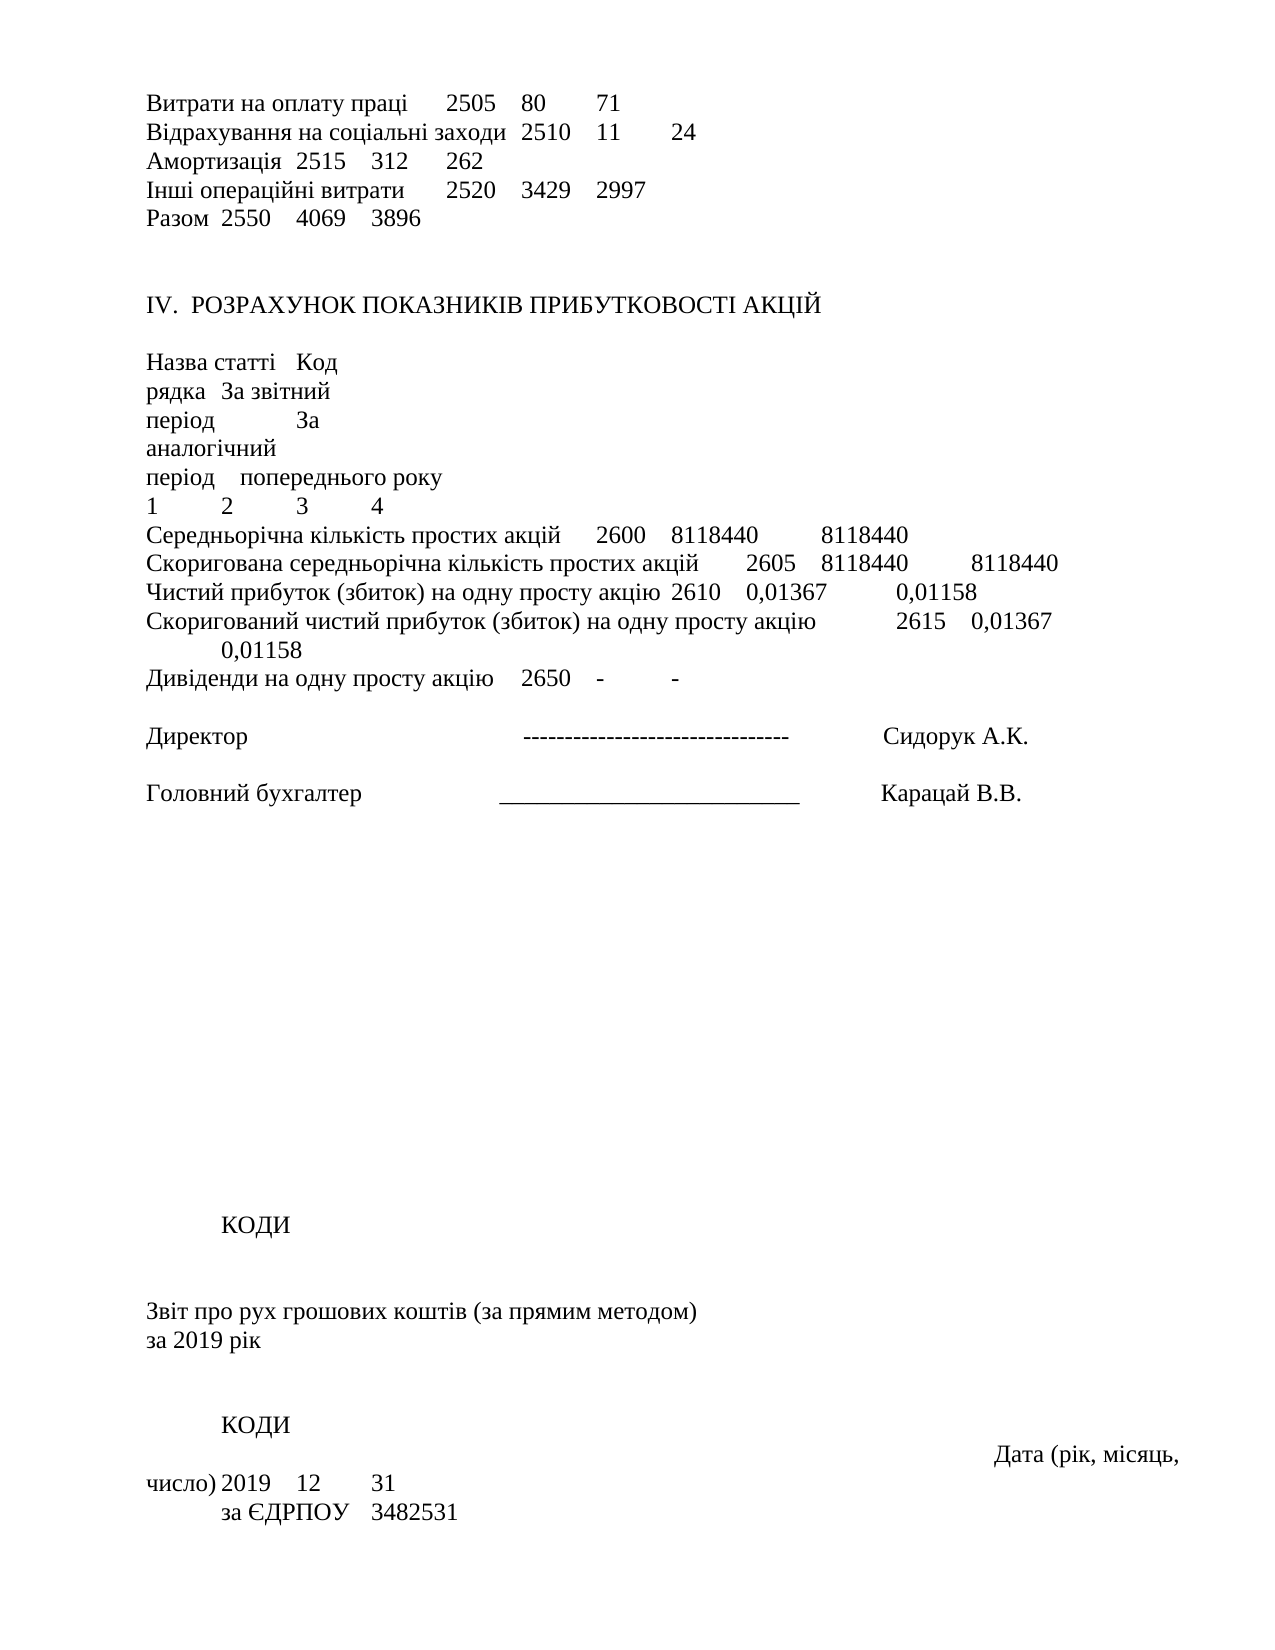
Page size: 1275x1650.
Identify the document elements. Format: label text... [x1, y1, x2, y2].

text Витрати на оплату працi 2505 80 71 [146, 88, 1186, 117]
text Назва статтi Код [146, 347, 1186, 376]
text за 2019 рiк [146, 1325, 1186, 1353]
text Разом 2550 4069 3896 [146, 203, 1186, 232]
text Дивiденди на одну просту акцiю 2650 - - [146, 663, 1186, 692]
text Дата (рiк, мiсяць, число) 2019 12 31 [146, 1439, 1186, 1497]
text Скоригована середньорiчна кiлькiсть простих акцiй 2605 8118440 8118440 [146, 548, 1186, 577]
text Амортизацiя 2515 312 262 [146, 146, 1186, 175]
text КОДИ [146, 1210, 1186, 1238]
text Головний бухгалтер ________________________ Карацай В.В. [146, 778, 1186, 807]
text за ЄДРПОУ 3482531 [146, 1497, 1186, 1525]
text Iншi операцiйнi витрати 2520 3429 2997 [146, 175, 1186, 203]
text Звiт про рух грошових коштiв (за прямим методом) [146, 1296, 1186, 1325]
text Середньорiчна кiлькiсть простих акцiй 2600 8118440 8118440 [146, 520, 1186, 548]
text Вiдрахування на соцiальнi заходи 2510 11 24 [146, 117, 1186, 146]
text КОДИ [146, 1410, 1186, 1439]
text Директор -------------------------------- Сидорук А.К. [146, 721, 1186, 750]
text рядка За звiтний [146, 376, 1186, 405]
text перiод попереднього року [146, 462, 1186, 491]
text 1 2 3 4 [146, 491, 1186, 520]
text Скоригований чистий прибуток (збиток) на одну просту акцiю 2615 0,01367 0,01158 [146, 606, 1186, 663]
text Чистий прибуток (збиток) на одну просту акцiю 2610 0,01367 0,01158 [146, 577, 1186, 606]
text перiод За [146, 405, 1186, 433]
text аналогiчний [146, 433, 1186, 462]
text IV. РОЗРАХУНОК ПОКАЗНИКIВ ПРИБУТКОВОСТI АКЦIЙ [146, 290, 1186, 318]
